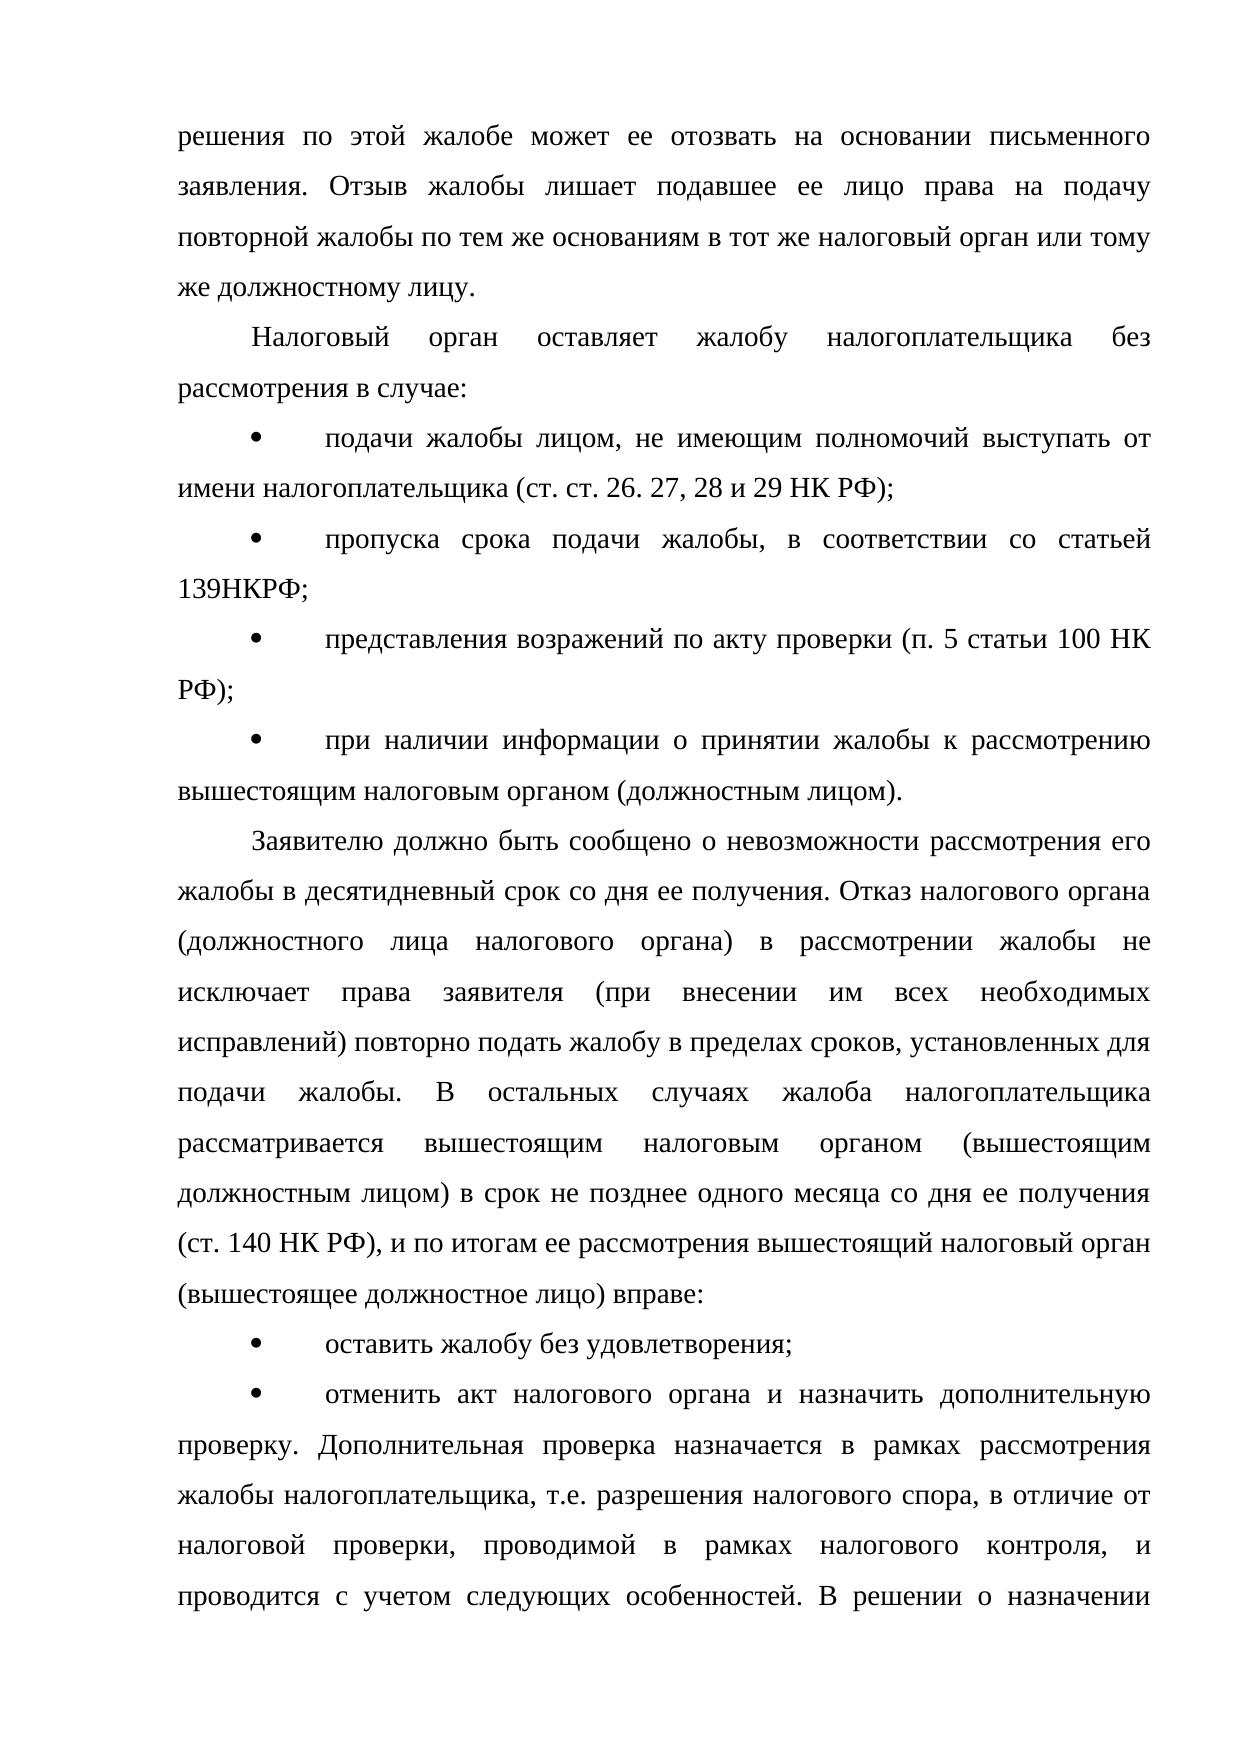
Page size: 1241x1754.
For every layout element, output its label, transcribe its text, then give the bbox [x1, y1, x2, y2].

list пропуска срока подачи жалобы, в соответствии со статьей 139НКРФ; [177, 521, 1152, 605]
text Налоговый орган оставляет жалобу налогоплательщика без рассмотрения в случае: [177, 319, 1152, 403]
list подачи жалобы лицом, не имеющим полномочий выступать от имени налогоплательщика (ст. ст. 26. 27, 28 и 29 НК РФ); [177, 420, 1152, 504]
list представления возражений по акту проверки (п. 5 статьи 100 НК РФ); [177, 621, 1152, 705]
text Заявителю должно быть сообщено о невозможности рассмотрения его жалобы в десятидневный срок со дня ее получения. Отказ налогового органа (должностного лица налогового органа) в рассмотрении жалобы не исключает права заявителя (при внесении им всех необходимых исправлений) повторно подать жалобу в пределах сроков, установленных для подачи жалобы. В остальных случаях жалоба налогоплательщика рассматривается вышестоящим налоговым органом (вышестоящим должностным лицом) в срок не позднее одного месяца со дня ее получения (ст. 140 НК РФ), и по итогам ее рассмотрения вышестоящий налоговый орган (вышестоящее должностное лицо) вправе: [177, 823, 1152, 1309]
list оставить жалобу без удовлетворения; [177, 1326, 1152, 1360]
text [177, 118, 1152, 303]
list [177, 1376, 1152, 1611]
list при наличии информации о принятии жалобы к рассмотрению вышестоящим налоговым органом (должностным лицом). [177, 722, 1152, 806]
